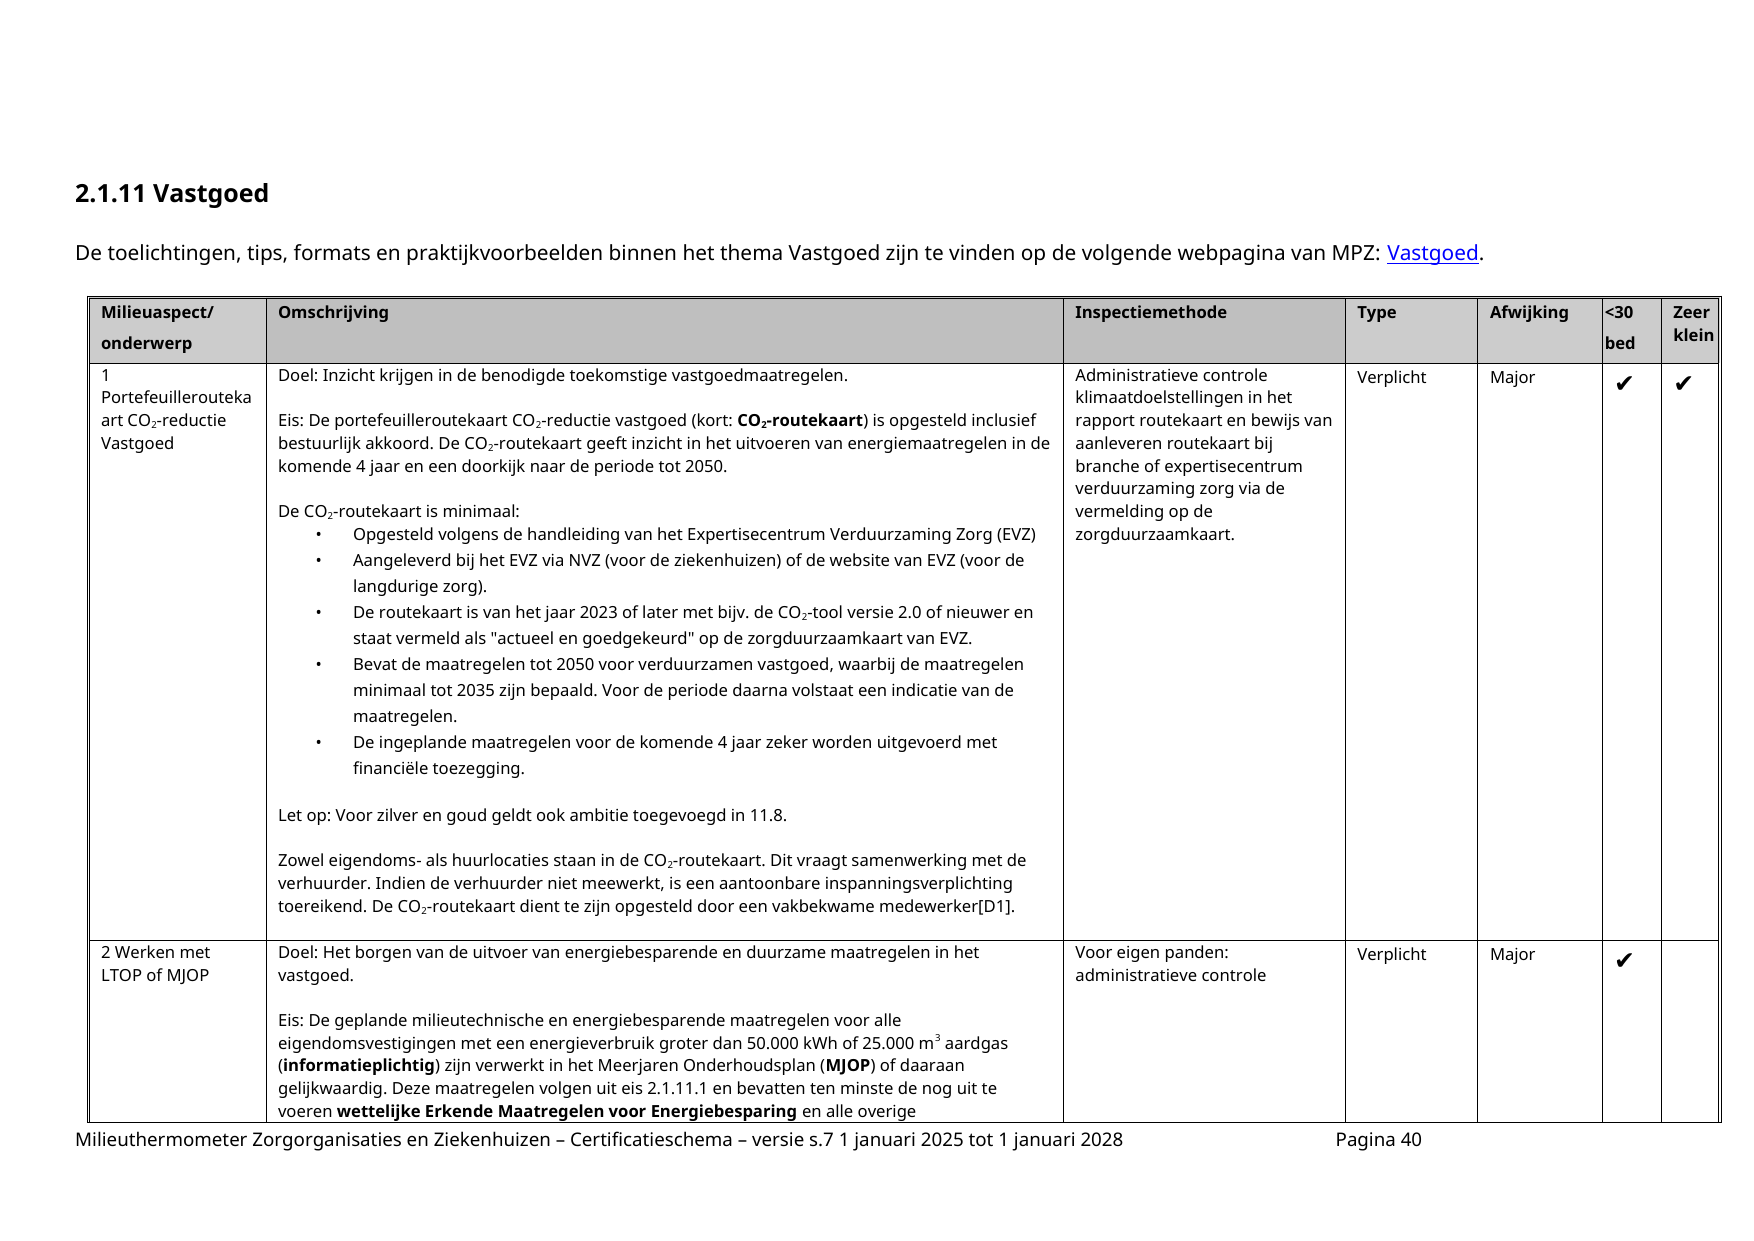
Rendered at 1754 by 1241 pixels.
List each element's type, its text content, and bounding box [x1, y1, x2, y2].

table_cell 2 Werken met LTOP of MJOP [90, 941, 266, 1122]
table_header Inspectiemethode [1064, 299, 1345, 363]
table_cell Verplicht [1346, 941, 1477, 1122]
table_cell Major [1478, 941, 1602, 1122]
table_header Type [1346, 299, 1477, 363]
table_header Omschrijving [267, 299, 1063, 363]
subtitle 2.1.11 Vastgoed [75, 176, 1679, 210]
table_header Zeer klein [1662, 299, 1718, 363]
table_cell Major [1478, 364, 1602, 940]
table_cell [1064, 941, 1345, 1122]
table_header Milieuaspect/ onderwerp [90, 299, 266, 363]
table_cell ✔ [1603, 941, 1661, 1122]
table_cell Doel: Inzicht krijgen in de benodigde toekomstige vastgoedmaatregelen. Eis: De portefeuilleroutekaart CO2-reductie vastgoed (kort: CO2-routekaart) is opgesteld inclusief bestuurlijk akkoord. De CO2-routekaart geeft inzicht in het uitvoeren van energiemaatregelen in de komende 4 jaar en een doorkijk naar de periode tot 2050. De CO2-routekaart is minimaal: Opgesteld volgens de handleiding van het Expertisecentrum Verduurzaming Zorg (EVZ) Aangeleverd bij het EVZ via NVZ (voor de ziekenhuizen) of de website van EVZ (voor de langdurige zorg). De routekaart is van het jaar 2023 of later met bijv. de CO2-tool versie 2.0 of nieuwer en staat vermeld als "actueel en goedgekeurd" op de zorgduurzaamkaart van EVZ. Bevat de maatregelen tot 2050 voor verduurzamen vastgoed, waarbij de maatregelen minimaal tot 2035 zijn bepaald. Voor de periode daarna volstaat een indicatie van de maatregelen. De ingeplande maatregelen voor de komende 4 jaar zeker worden uitgevoerd met financiële toezegging. Let op: Voor zilver en goud geldt ook ambitie toegevoegd in 11.8. Zowel eigendoms- als huurlocaties staan in de CO2-routekaart. Dit vraagt samenwerking met de verhuurder. Indien de verhuurder niet meewerkt, is een aantoonbare inspanningsverplichting toereikend. De CO2-routekaart dient te zijn opgesteld door een vakbekwame medewerker[D1]. [267, 364, 1063, 940]
table_cell [1662, 941, 1718, 1122]
table_cell 1 Portefeuilleroutekaart CO2-reductie Vastgoed [90, 364, 266, 940]
table_cell ✔ [1662, 364, 1718, 940]
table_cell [267, 941, 1063, 1122]
table_cell Administratieve controle klimaatdoelstellingen in het rapport routekaart en bewijs van aanleveren routekaart bij branche of expertisecentrum verduurzaming zorg via de vermelding op de zorgduurzaamkaart. [1064, 364, 1345, 940]
table_cell Verplicht [1346, 364, 1477, 940]
table_cell ✔ [1603, 364, 1661, 940]
table_header Afwijking [1478, 299, 1602, 363]
text De toelichtingen, tips, formats en praktijkvoorbeelden binnen het thema Vastgoed zijn te vinden op de volgende webpagina van MPZ: Vastgoed. [75, 238, 1679, 267]
table_header <30 bed [1603, 299, 1661, 363]
